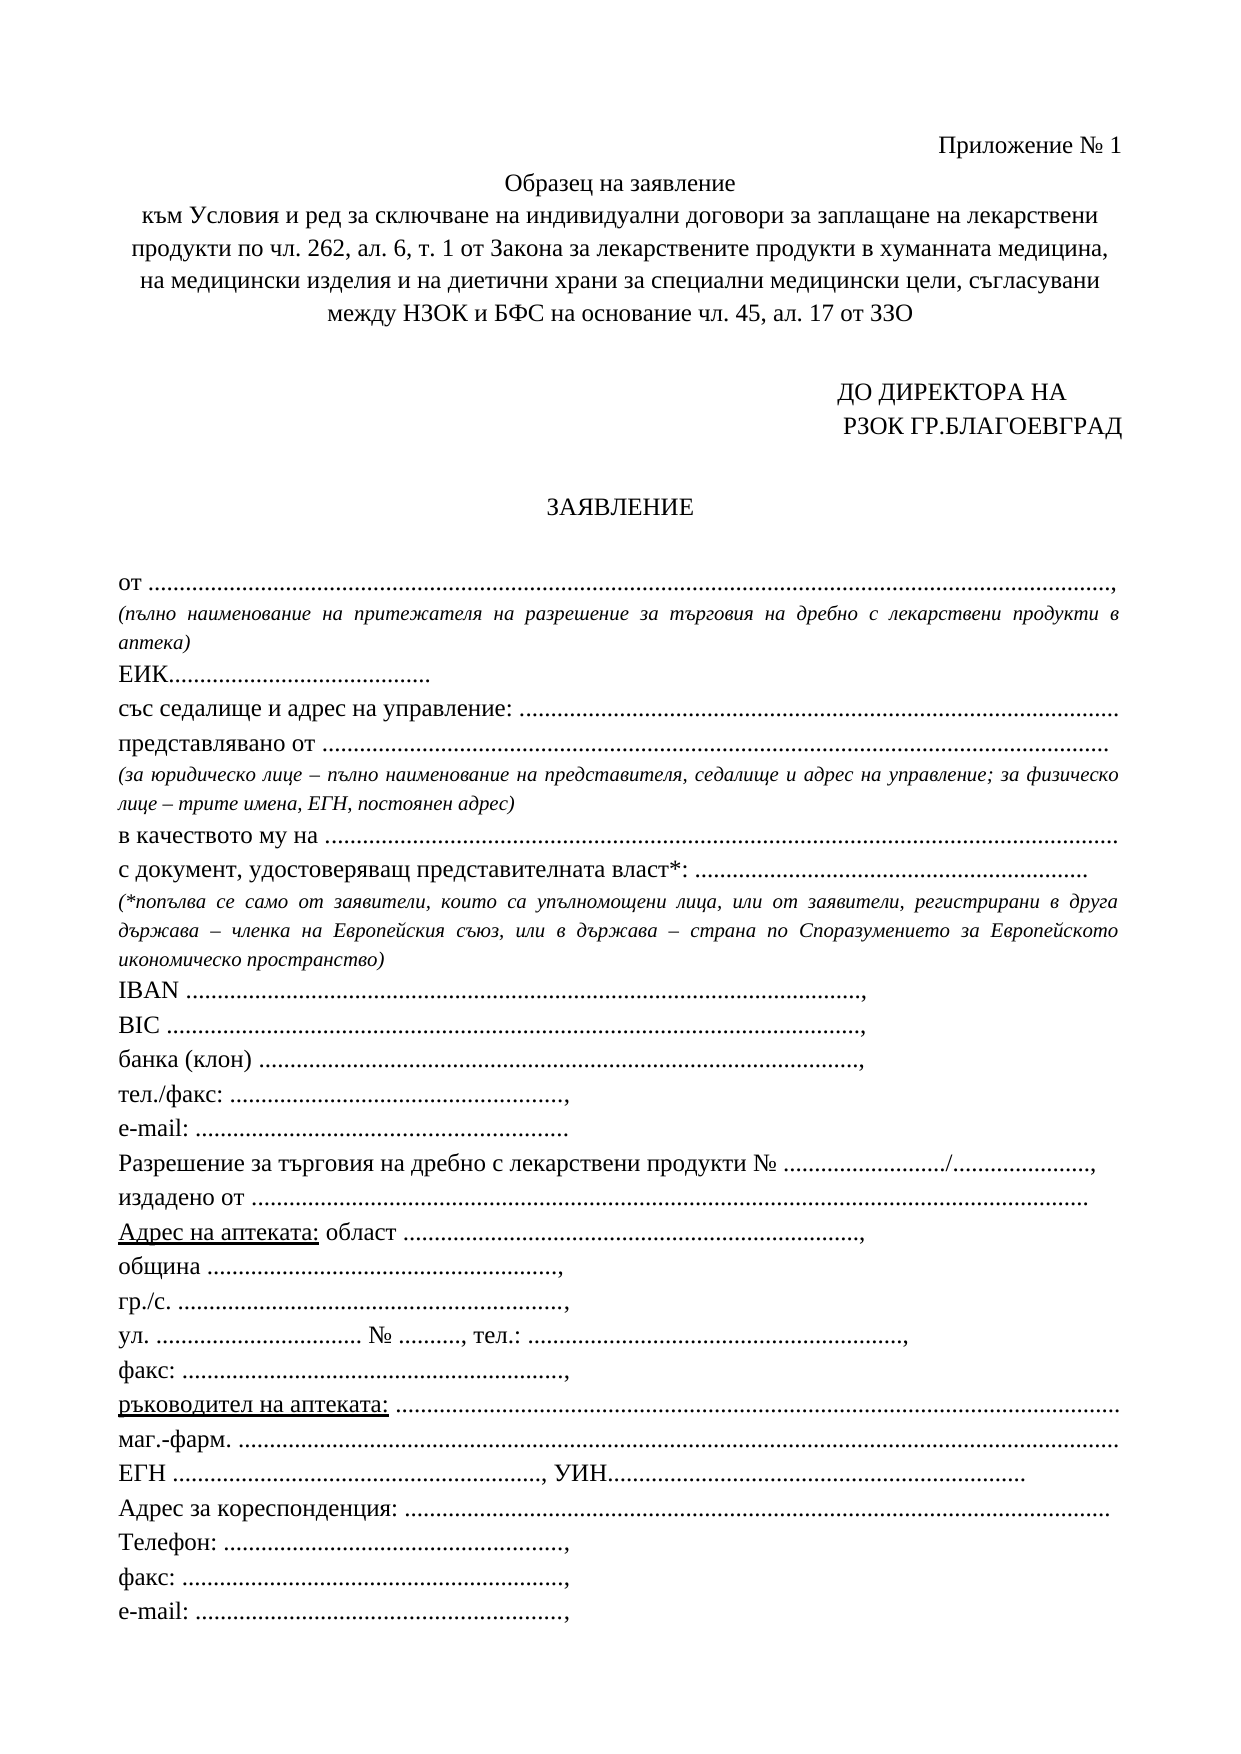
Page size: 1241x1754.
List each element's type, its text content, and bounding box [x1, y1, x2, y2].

text Приложение № 1 [118, 130, 1122, 159]
text ЕГН ..........................................................., УИН................................................................... [118, 1458, 1122, 1487]
text с документ, удостоверяващ представителната власт*: ............................................................... [118, 854, 1122, 883]
text маг.-фарм. ............................................................................................................................................. [118, 1424, 1122, 1453]
text Разрешение за търговия на дребно с лекарствени продукти № ........................../......................, [118, 1148, 1122, 1177]
text гр./с. , [118, 1286, 1122, 1315]
text в качеството му на . .............................................................................................................................. [118, 820, 1122, 849]
text тел./факс: , [118, 1079, 1122, 1108]
text BIC ..............................................................................................................., [118, 1010, 1122, 1039]
text Адрес за кореспонденция: ................................................................................................................. [118, 1493, 1122, 1522]
text от ..................................... ....................................................................................................................., [118, 567, 1122, 596]
text факс: , [118, 1355, 1122, 1384]
text ЕИК.......................................... [118, 659, 1122, 688]
text Образец на заявление [118, 168, 1122, 197]
text Адрес на аптеката: област ........................................................................., [118, 1217, 1122, 1246]
text ЗАЯВЛЕНИЕ [118, 492, 1122, 521]
text ул. ................................. № .........., тел.: ............................................................, [118, 1320, 1122, 1349]
text РЗОК ГР.БЛАГОЕВГРАД [118, 411, 1122, 440]
text представлявано от .............................................................................................................................. [118, 728, 1122, 757]
text със седалище и адрес на управление: . ............................................................................................... [118, 693, 1122, 722]
text ДО ДИРЕКТОРА НА [782, 377, 1122, 405]
text банка (клон) ................................................................................................, [118, 1044, 1122, 1073]
text ръководител на аптеката: .................................................................................................................... [118, 1389, 1122, 1418]
text към Условия и ред за сключване на индивидуални договори за заплащане на лекарствени продукти по чл. 262, ал. 6, т. 1 от Закона за лекарствените продукти в хуманната медицина, на медицински изделия и на диетични храни за специални медицински цели, съгласувани между НЗОК и БФС на основание чл. 45, ал. 17 от ЗЗО [118, 201, 1122, 327]
text факс: , [118, 1562, 1122, 1591]
text (пълно наименование на притежателя на разрешение за търговия на дребно с лекарствени продукти в аптека) [118, 601, 1122, 654]
text Телефон: , [118, 1527, 1122, 1556]
text община , [118, 1251, 1122, 1280]
text e-mail: [118, 1113, 1122, 1142]
text е-mail: , [118, 1596, 1122, 1625]
text издадено от . ..................................................................................................................................... [118, 1182, 1122, 1211]
text IBAN . ..........................................................................................................., [118, 976, 1122, 1004]
text (за юридическо лице – пълно наименование на представителя, седалище и адрес на управление; за физическо лице – трите имена, ЕГН, постоянен адрес) [118, 762, 1122, 815]
text (*попълва се само от заявители, които са упълномощени лица, или от заявители, регистрирани в друга държава – членка на Европейския съюз, или в държава – страна по Споразумението за Европейското икономическо пространство) [118, 889, 1122, 971]
